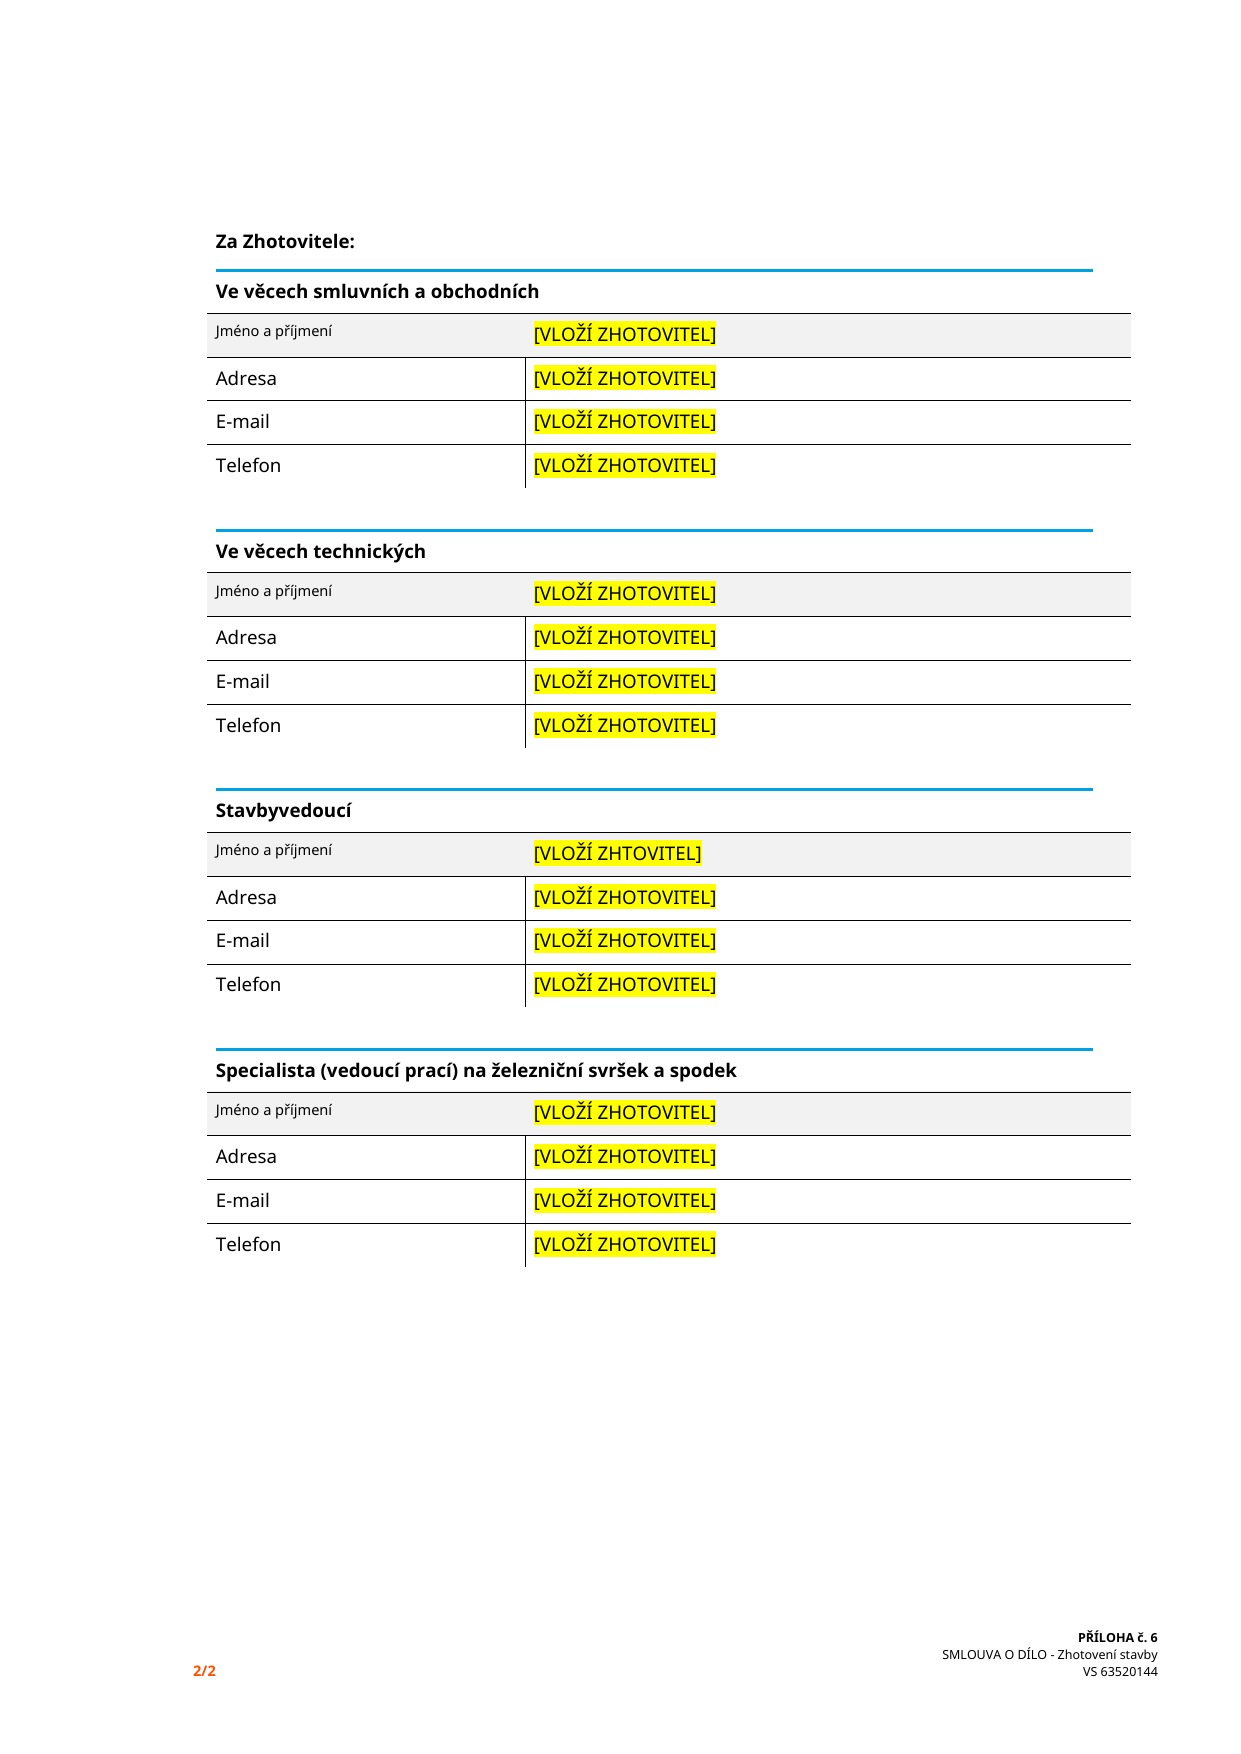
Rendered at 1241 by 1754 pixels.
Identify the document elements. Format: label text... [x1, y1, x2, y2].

text Za Zhotovitele: [216, 228, 1093, 254]
table_header [VLOŽÍ ZHOTOVITEL] [526, 314, 1131, 357]
table_cell [VLOŽÍ ZHOTOVITEL] [526, 1180, 1131, 1223]
table_header [VLOŽÍ ZHOTOVITEL] [526, 1093, 1131, 1135]
table_cell [VLOŽÍ ZHOTOVITEL] [526, 965, 1131, 1007]
table_cell E-mail [207, 921, 525, 963]
table_header [VLOŽÍ ZHTOVITEL] [526, 833, 1131, 876]
table_cell Telefon [207, 965, 525, 1007]
text Ve věcech technických [216, 532, 1093, 563]
table_cell Adresa [207, 1136, 525, 1179]
table_cell Adresa [207, 877, 525, 919]
text Specialista (vedoucí prací) na železniční svršek a spodek [216, 1051, 1093, 1083]
table_cell Telefon [207, 705, 525, 748]
table_header [VLOŽÍ ZHOTOVITEL] [526, 573, 1131, 616]
table_cell [VLOŽÍ ZHOTOVITEL] [526, 921, 1131, 963]
table_header Jméno a příjmení [207, 314, 526, 357]
table_cell E-mail [207, 661, 525, 704]
table_cell Adresa [207, 358, 525, 400]
table_cell [VLOŽÍ ZHOTOVITEL] [526, 617, 1131, 660]
table_cell Adresa [207, 617, 525, 660]
table_cell [VLOŽÍ ZHOTOVITEL] [526, 445, 1131, 488]
table_cell [VLOŽÍ ZHOTOVITEL] [526, 358, 1131, 400]
text Ve věcech smluvních a obchodních [216, 272, 1093, 304]
table_header Jméno a příjmení [207, 833, 526, 876]
table_header Jméno a příjmení [207, 573, 526, 616]
table_cell E-mail [207, 401, 525, 444]
table_cell Telefon [207, 1224, 525, 1267]
table_header Jméno a příjmení [207, 1093, 526, 1135]
table_cell [VLOŽÍ ZHOTOVITEL] [526, 877, 1131, 919]
table_cell [VLOŽÍ ZHOTOVITEL] [526, 661, 1131, 704]
table_cell E-mail [207, 1180, 525, 1223]
table_cell [VLOŽÍ ZHOTOVITEL] [526, 1224, 1131, 1267]
text Stavbyvedoucí [216, 791, 1093, 823]
table_cell [VLOŽÍ ZHOTOVITEL] [526, 401, 1131, 444]
table_cell Telefon [207, 445, 525, 488]
table_cell [VLOŽÍ ZHOTOVITEL] [526, 1136, 1131, 1179]
table_cell [VLOŽÍ ZHOTOVITEL] [526, 705, 1131, 748]
